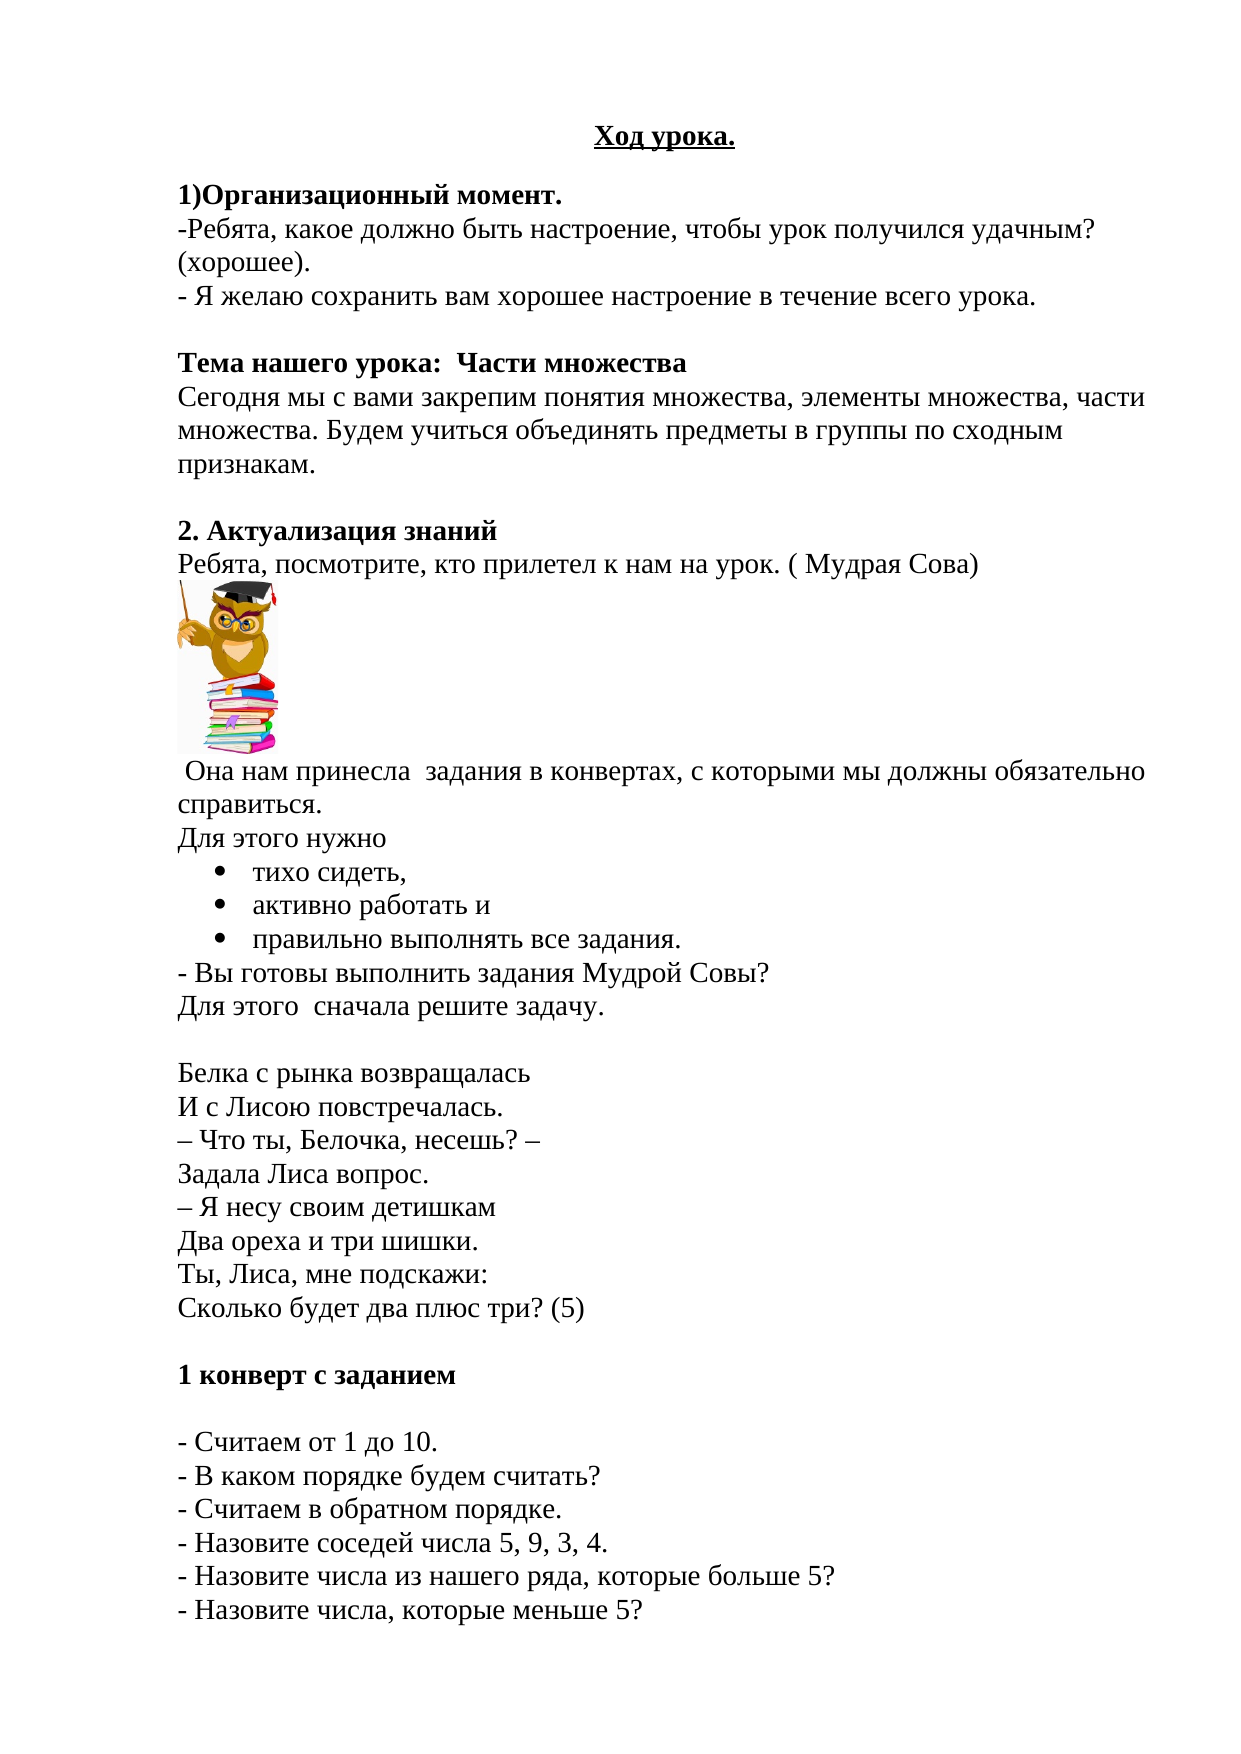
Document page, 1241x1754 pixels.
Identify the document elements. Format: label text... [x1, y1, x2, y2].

text Она нам принесла задания в конвертах, с которыми мы должны обязательно справиться. [177, 753, 1152, 820]
picture [177, 580, 279, 754]
text - В каком порядке будем считать? [177, 1458, 1152, 1491]
text 2. Актуализация знаний [177, 513, 1152, 546]
text - Вы готовы выполнить задания Мудрой Совы? [177, 955, 1152, 988]
text Ход урока. [177, 118, 1152, 152]
text - Назовите числа, которые меньше 5? [177, 1592, 1152, 1626]
text - Считаем в обратном порядке. [177, 1491, 1152, 1525]
text 1)Организационный момент. [177, 177, 1152, 211]
text Тема нашего урока: Части множества [177, 345, 1152, 379]
text - Назовите соседей числа 5, 9, 3, 4. [177, 1525, 1152, 1558]
text Для этого сначала решите задачу. [177, 988, 1152, 1022]
text - Считаем от 1 до 10. [177, 1424, 1152, 1458]
list правильно выполнять все задания. [215, 921, 1152, 955]
text - Назовите числа из нашего ряда, которые больше 5? [177, 1558, 1152, 1592]
text Белка с рынка возвращалась И с Лисою повстречалась. – Что ты, Белочка, несешь? – Задала Лиса вопрос. – Я несу своим детишкам Два ореха и три шишки. Ты, Лиса, мне подскажи: Сколько будет два плюс три? (5) [177, 1055, 1152, 1324]
text - Я желаю сохранить вам хорошее настроение в течение всего урока. [177, 278, 1152, 312]
text Ребята, посмотрите, кто прилетел к нам на урок. ( Мудрая Сова) [177, 546, 1152, 580]
list тихо сидеть, [215, 854, 1152, 887]
text -Ребята, какое должно быть настроение, чтобы урок получился удачным?(хорошее). [177, 211, 1152, 278]
text 1 конверт с заданием [177, 1357, 1152, 1391]
list активно работать и [215, 887, 1152, 921]
text Для этого нужно [177, 820, 1152, 854]
text Сегодня мы с вами закрепим понятия множества, элементы множества, части множества. Будем учиться объединять предметы в группы по сходным признакам. [177, 379, 1152, 479]
